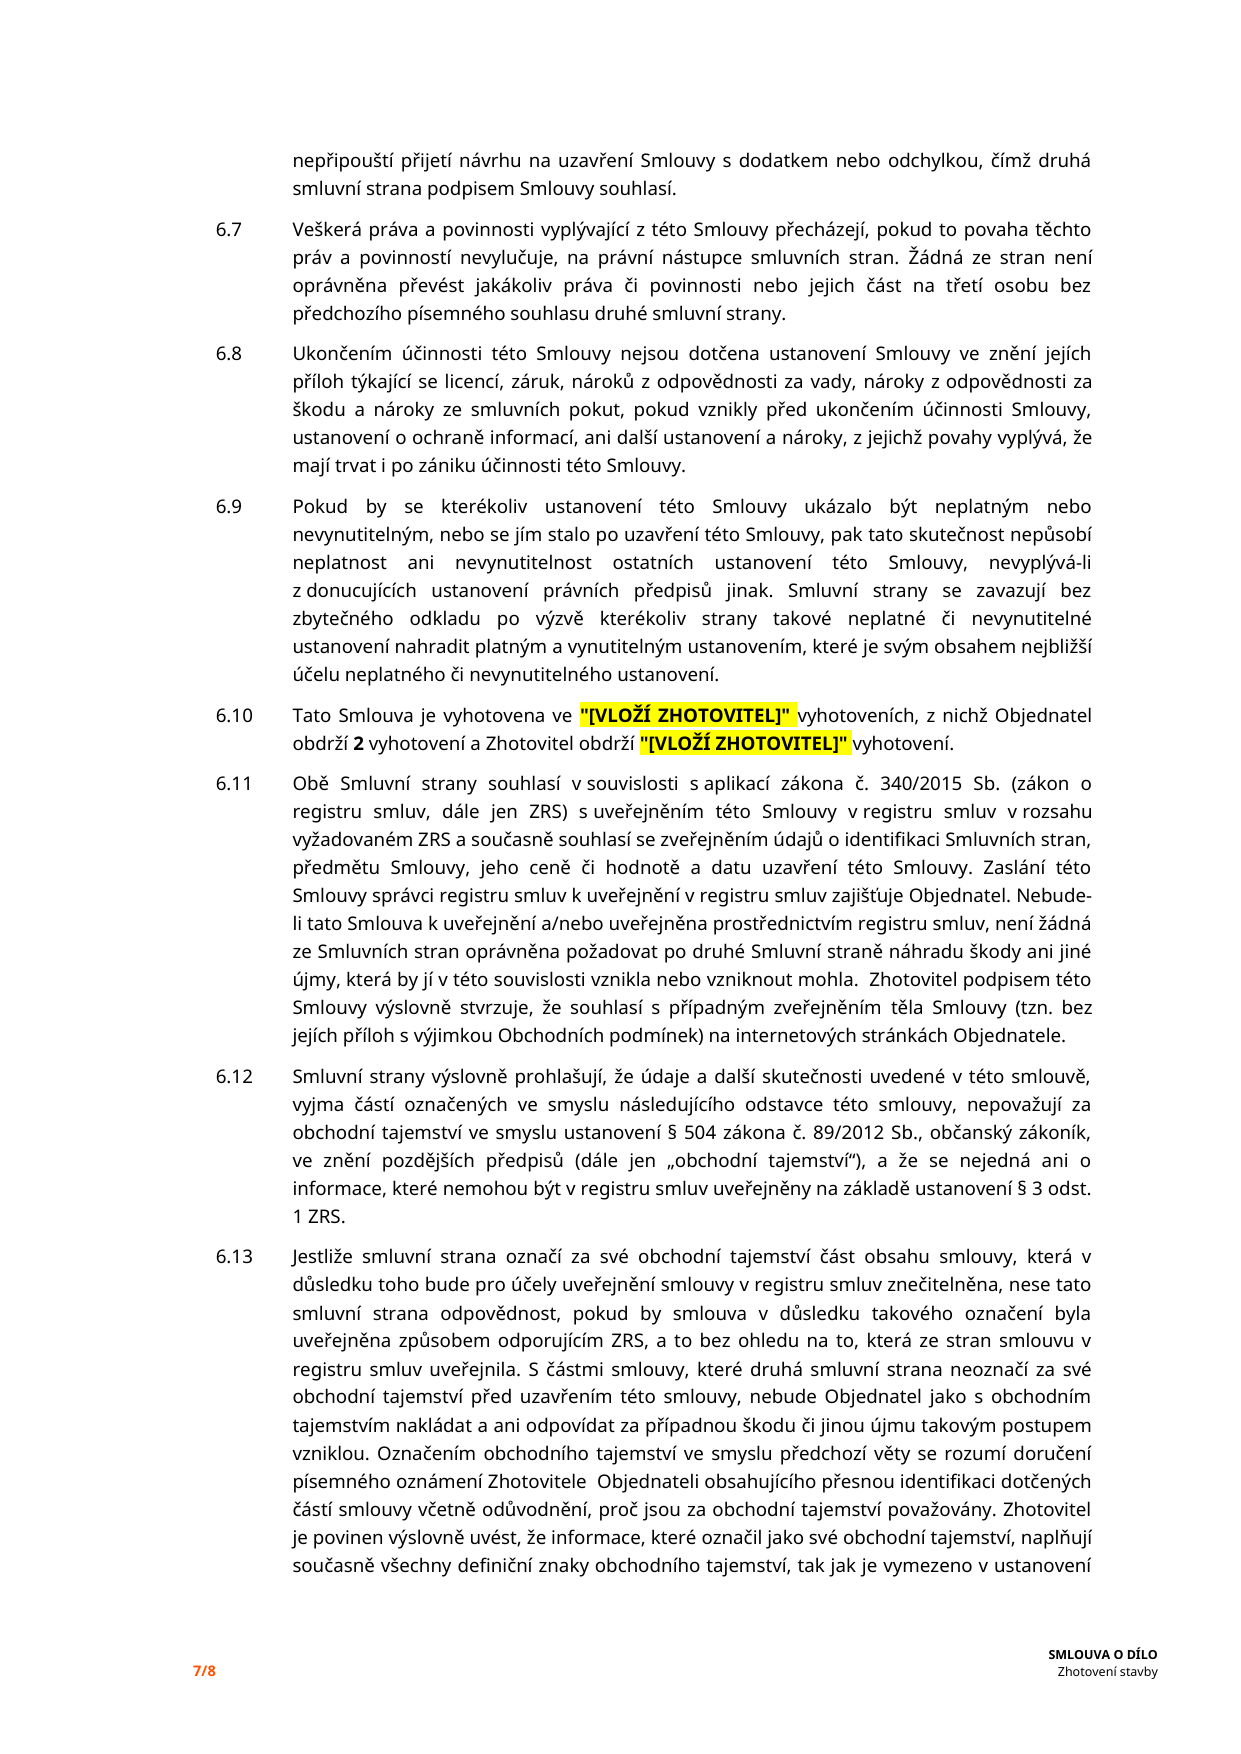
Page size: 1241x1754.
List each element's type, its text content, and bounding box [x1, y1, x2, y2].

text Obě Smluvní strany souhlasí v souvislosti s aplikací zákona č. 340/2015 Sb. (zákon o registru smluv, dále jen ZRS) s uveřejněním této Smlouvy v registru smluv v rozsahu vyžadovaném ZRS a současně souhlasí se zveřejněním údajů o identifikaci Smluvních stran, předmětu Smlouvy, jeho ceně či hodnotě a datu uzavření této Smlouvy. Zaslání této Smlouvy správci registru smluv k uveřejnění v registru smluv zajišťuje Objednatel. Nebude-li tato Smlouva k uveřejnění a/nebo uveřejněna prostřednictvím registru smluv, není žádná ze Smluvních stran oprávněna požadovat po druhé Smluvní straně náhradu škody ani jiné újmy, která by jí v této souvislosti vznikla nebo vzniknout mohla. Zhotovitel podpisem této Smlouvy výslovně stvrzuje, že souhlasí s případným zveřejněním těla Smlouvy (tzn. bez jejích příloh s výjimkou Obchodních podmínek) na internetových stránkách Objednatele. [216, 770, 1093, 1048]
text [216, 1244, 1093, 1577]
text Pokud by se kterékoliv ustanovení této Smlouvy ukázalo být neplatným nebo nevynutitelným, nebo se jím stalo po uzavření této Smlouvy, pak tato skutečnost nepůsobí neplatnost ani nevynutitelnost ostatních ustanovení této Smlouvy, nevyplývá-li z donucujících ustanovení právních předpisů jinak. Smluvní strany se zavazují bez zbytečného odkladu po výzvě kterékoliv strany takové neplatné či nevynutitelné ustanovení nahradit platným a vynutitelným ustanovením, které je svým obsahem nejbližší účelu neplatného či nevynutitelného ustanovení. [216, 493, 1093, 687]
text Tato Smlouva je vyhotovena ve vyhotoveních, z nichž Objednatel obdrží 2 vyhotovení a Zhotovitel obdrží vyhotovení. [216, 702, 1093, 755]
text Ukončením účinnosti této Smlouvy nejsou dotčena ustanovení Smlouvy ve znění jejích příloh týkající se licencí, záruk, nároků z odpovědnosti za vady, nároky z odpovědnosti za škodu a nároky ze smluvních pokut, pokud vznikly před ukončením účinnosti Smlouvy, ustanovení o ochraně informací, ani další ustanovení a nároky, z jejichž povahy vyplývá, že mají trvat i po zániku účinnosti této Smlouvy. [216, 341, 1093, 478]
text Smluvní strany výslovně prohlašují, že údaje a další skutečnosti uvedené v této smlouvě, vyjma částí označených ve smyslu následujícího odstavce této smlouvy, nepovažují za obchodní tajemství ve smyslu ustanovení § 504 zákona č. 89/2012 Sb., občanský zákoník, ve znění pozdějších předpisů (dále jen „obchodní tajemství“), a že se nejedná ani o informace, které nemohou být v registru smluv uveřejněny na základě ustanovení § 3 odst. 1 ZRS. [216, 1063, 1093, 1229]
text Veškerá práva a povinnosti vyplývající z této Smlouvy přecházejí, pokud to povaha těchto práv a povinností nevylučuje, na právní nástupce smluvních stran. Žádná ze stran není oprávněna převést jakákoliv práva či povinnosti nebo jejich část na třetí osobu bez předchozího písemného souhlasu druhé smluvní strany. [216, 216, 1093, 326]
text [216, 147, 1093, 201]
